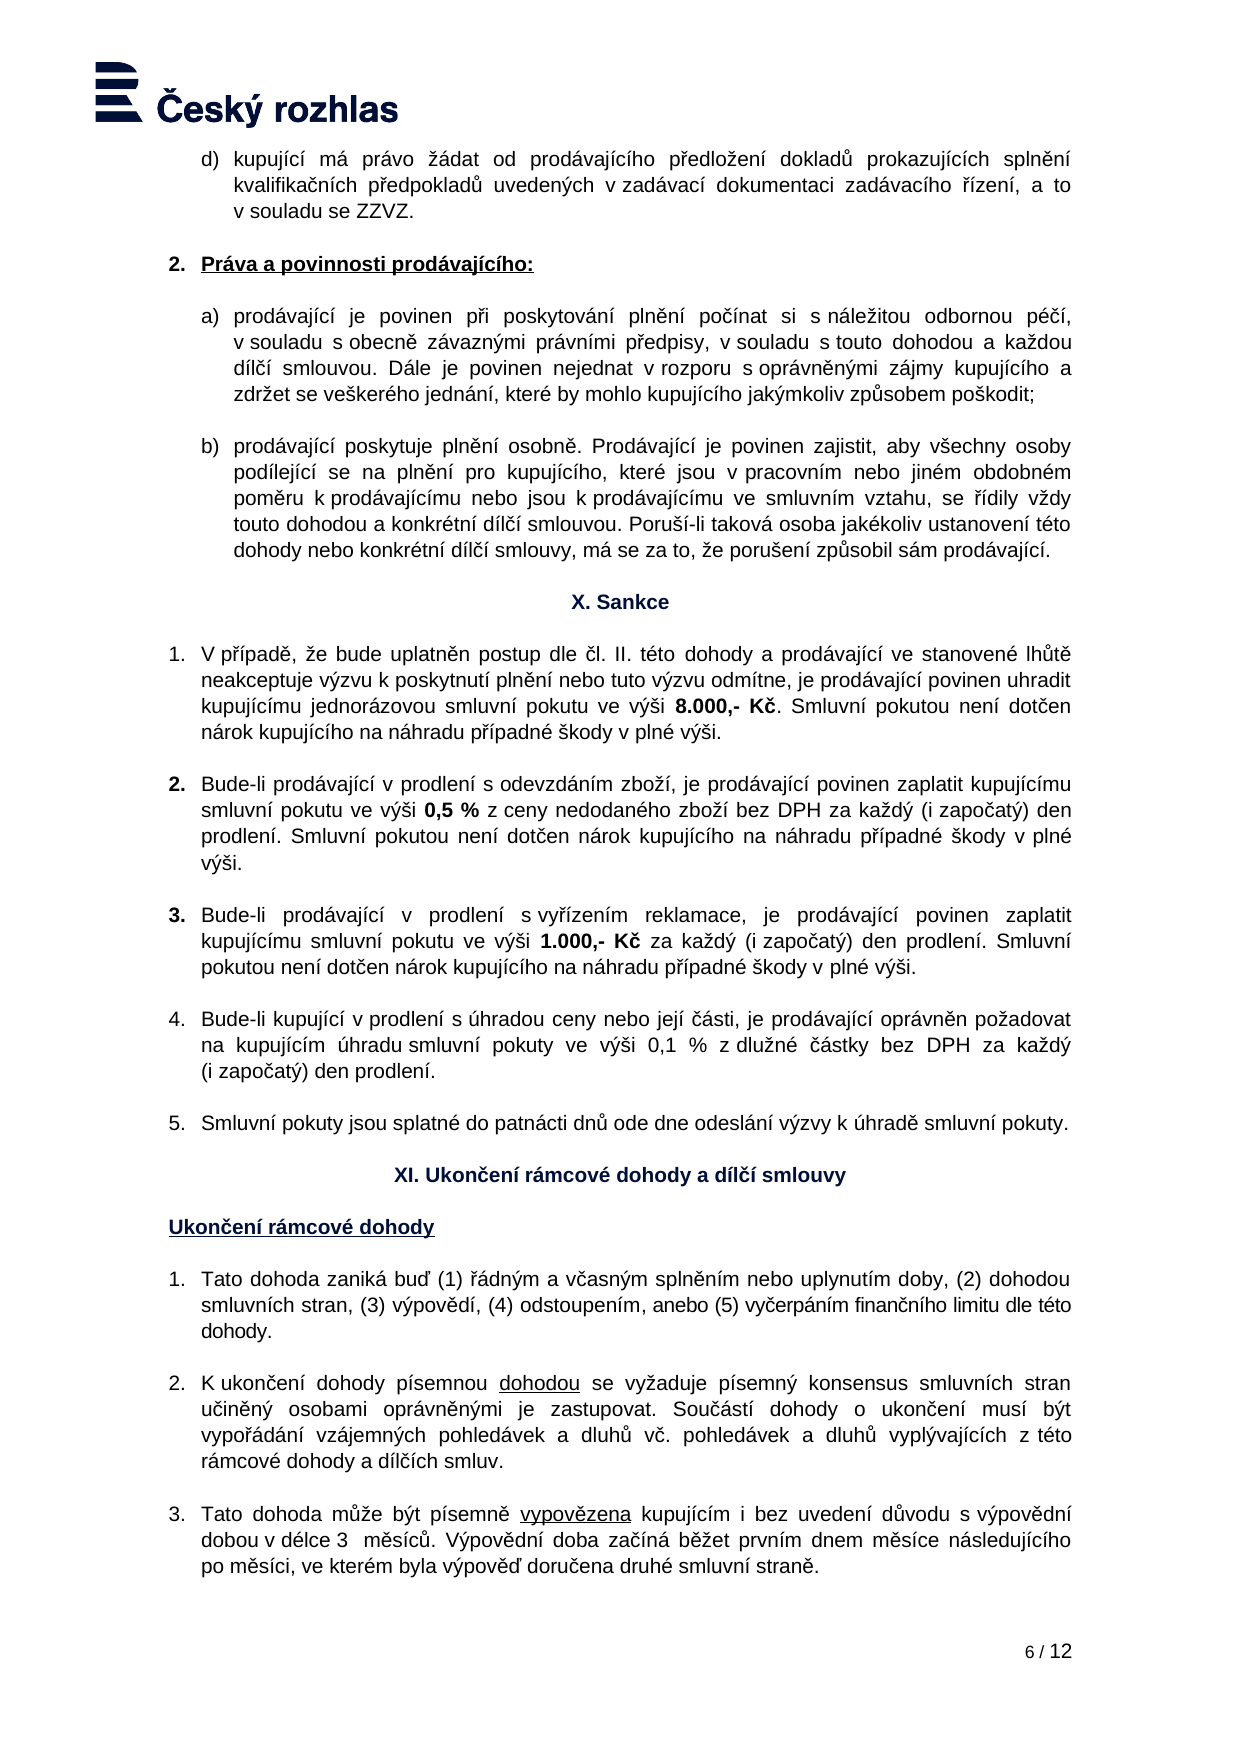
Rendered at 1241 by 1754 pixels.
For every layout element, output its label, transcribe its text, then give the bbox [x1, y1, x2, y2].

list K ukončení dohody písemnou dohodou se vyžaduje písemný konsensus smluvních stran učiněný osobami oprávněnými je zastupovat. Součástí dohody o ukončení musí být vypořádání vzájemných pohledávek a dluhů vč. pohledávek a dluhů vyplývajících z této rámcové dohody a dílčích smluv. [168, 1370, 1072, 1474]
list Tato dohoda může být písemně vypovězena kupujícím i bez uvedení důvodu s výpovědní dobou v délce 3 měsíců. Výpovědní doba začíná běžet prvním dnem měsíce následujícího po měsíci, ve kterém byla výpověď doručena druhé smluvní straně. [168, 1500, 1072, 1578]
list Tato dohoda zaniká buď (1) řádným a včasným splněním nebo uplynutím doby, (2) dohodou smluvních stran, (3) výpovědí, (4) odstoupením, anebo (5) vyčerpáním finančního limitu dle této dohody. [168, 1266, 1072, 1344]
list Bude-li prodávající v prodlení s vyřízením reklamace, je prodávající povinen zaplatit kupujícímu smluvní pokutu ve výši 1.000,- Kč za každý (i započatý) den prodlení. Smluvní pokutou není dotčen nárok kupujícího na náhradu případné škody v plné výši. [168, 901, 1072, 979]
subtitle Ukončení rámcové dohody a dílčí smlouvy [168, 1162, 1072, 1188]
subtitle Sankce [168, 589, 1072, 615]
picture [95, 62, 398, 128]
list V případě, že bude uplatněn postup dle čl. II. této dohody a prodávající ve stanovené lhůtě neakceptuje výzvu k poskytnutí plnění nebo tuto výzvu odmítne, je prodávající povinen uhradit kupujícímu jednorázovou smluvní pokutu ve výši 8.000,- Kč. Smluvní pokutou není dotčen nárok kupujícího na náhradu případné škody v plné výši. [168, 641, 1072, 745]
list prodávající poskytuje plnění osobně. Prodávající je povinen zajistit, aby všechny osoby podílející se na plnění pro kupujícího, které jsou v pracovním nebo jiném obdobném poměru k prodávajícímu nebo jsou k prodávajícímu ve smluvním vztahu, se řídily vždy touto dohodou a konkrétní dílčí smlouvou. Poruší-li taková osoba jakékoliv ustanovení této dohody nebo konkrétní dílčí smlouvy, má se za to, že porušení způsobil sám prodávající. [201, 432, 1072, 563]
list Práva a povinnosti prodávajícího: [168, 250, 1072, 276]
list kupující má právo žádat od prodávajícího předložení dokladů prokazujících splnění kvalifikačních předpokladů uvedených v zadávací dokumentaci zadávacího řízení, a to v souladu se ZZVZ. [201, 146, 1072, 224]
list Bude-li kupující v prodlení s úhradou ceny nebo její části, je prodávající oprávněn požadovat na kupujícím úhradu smluvní pokuty ve výši 0,1 % z dlužné částky bez DPH za každý (i započatý) den prodlení. [168, 1005, 1072, 1083]
list Bude-li prodávající v prodlení s odevzdáním zboží, je prodávající povinen zaplatit kupujícímu smluvní pokutu ve výši 0,5 % z ceny nedodaného zboží bez DPH za každý (i započatý) den prodlení. Smluvní pokutou není dotčen nárok kupujícího na náhradu případné škody v plné výši. [168, 771, 1072, 875]
list Smluvní pokuty jsou splatné do patnácti dnů ode dne odeslání výzvy k úhradě smluvní pokuty. [168, 1109, 1072, 1136]
list prodávající je povinen při poskytování plnění počínat si s náležitou odbornou péčí, v souladu s obecně závaznými právními předpisy, v souladu s touto dohodou a každou dílčí smlouvou. Dále je povinen nejednat v rozporu s oprávněnými zájmy kupujícího a zdržet se veškerého jednání, které by mohlo kupujícího jakýmkoliv způsobem poškodit; [201, 302, 1072, 406]
subtitle Ukončení rámcové dohody [168, 1214, 1072, 1240]
